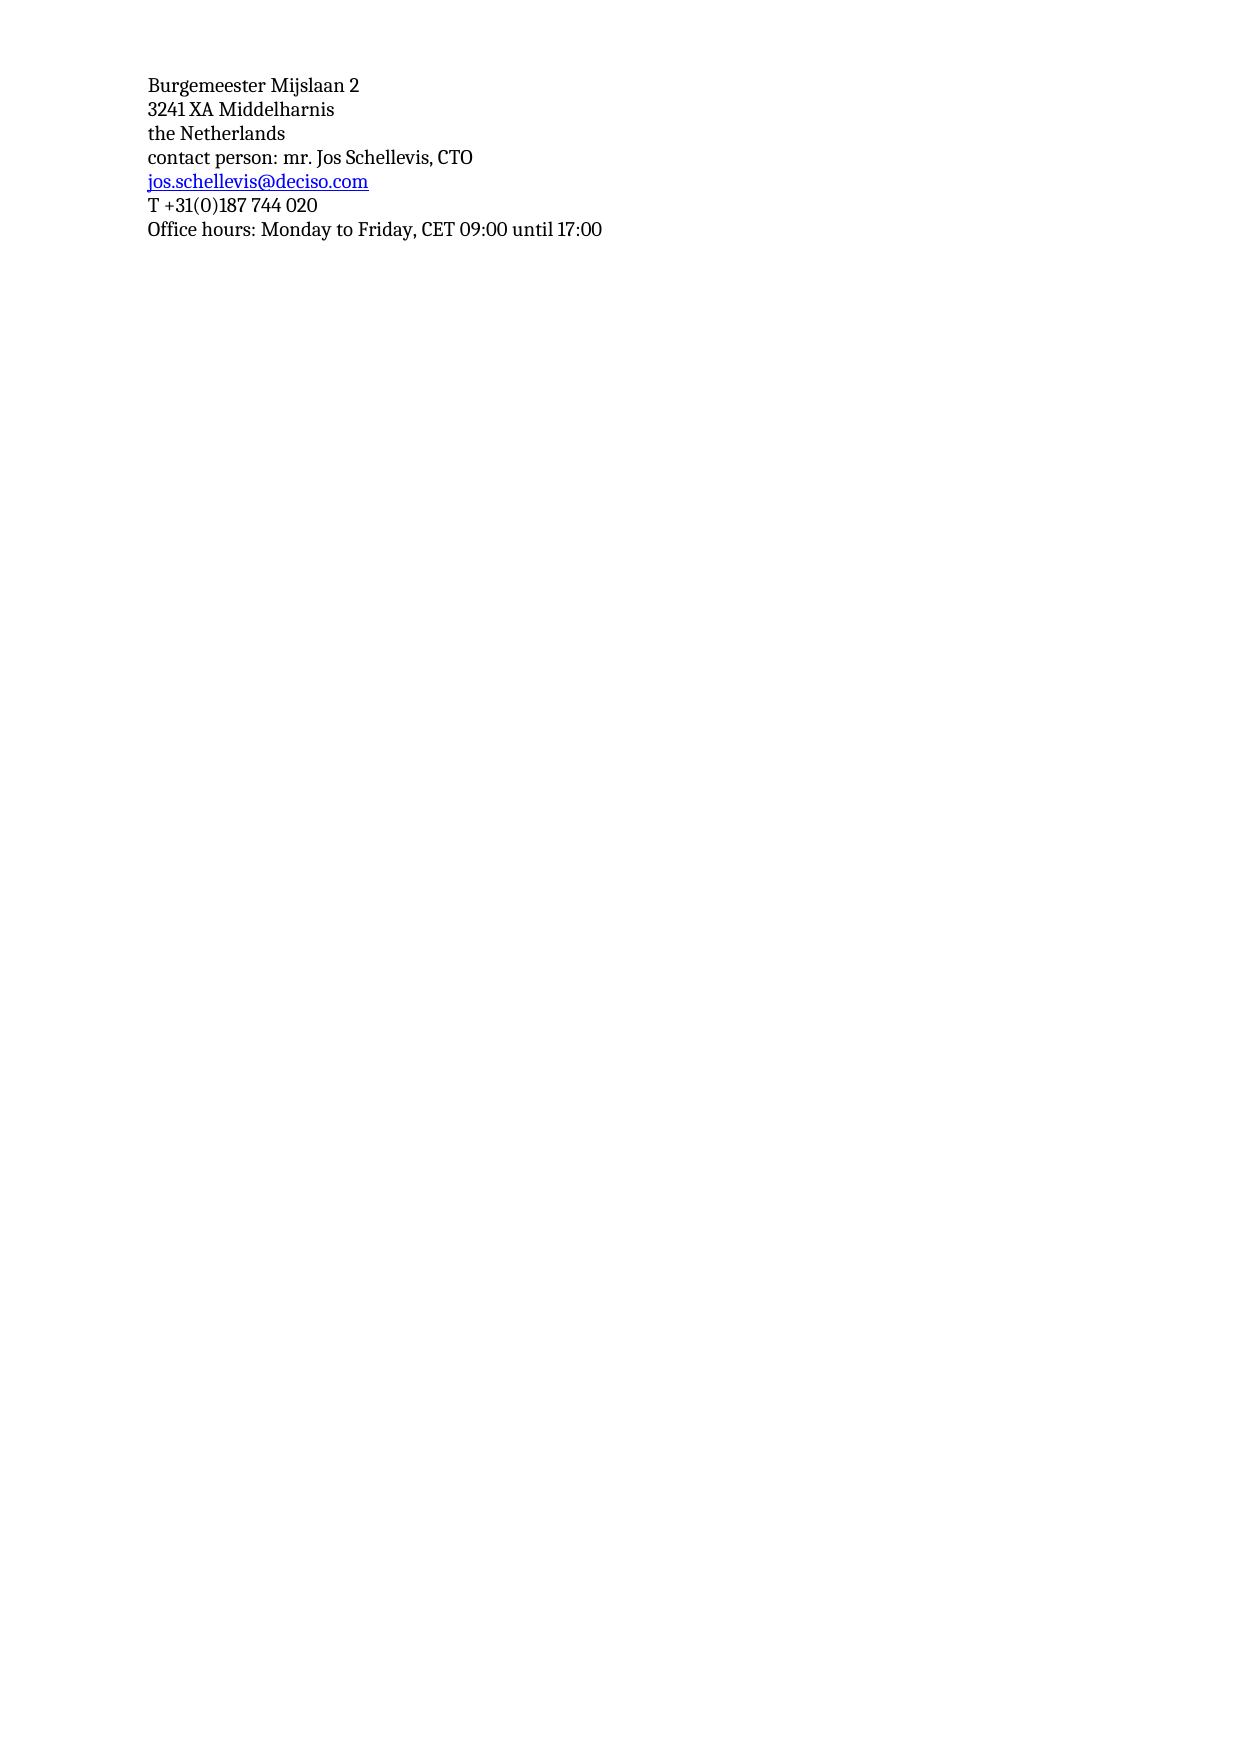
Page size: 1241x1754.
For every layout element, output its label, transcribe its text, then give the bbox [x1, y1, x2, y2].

text Burgemeester Mijslaan 2 [148, 74, 1093, 98]
text 3241 XA Middelharnis [148, 98, 1093, 122]
text T +31(0)187 744 020 [148, 194, 1093, 218]
text contact person: mr. Jos Schellevis, CTO [148, 146, 1093, 170]
text the Netherlands [148, 122, 1093, 146]
text jos.schellevis@deciso.com [148, 170, 1093, 194]
text Office hours: Monday to Friday, CET 09:00 until 17:00 [148, 218, 1093, 242]
